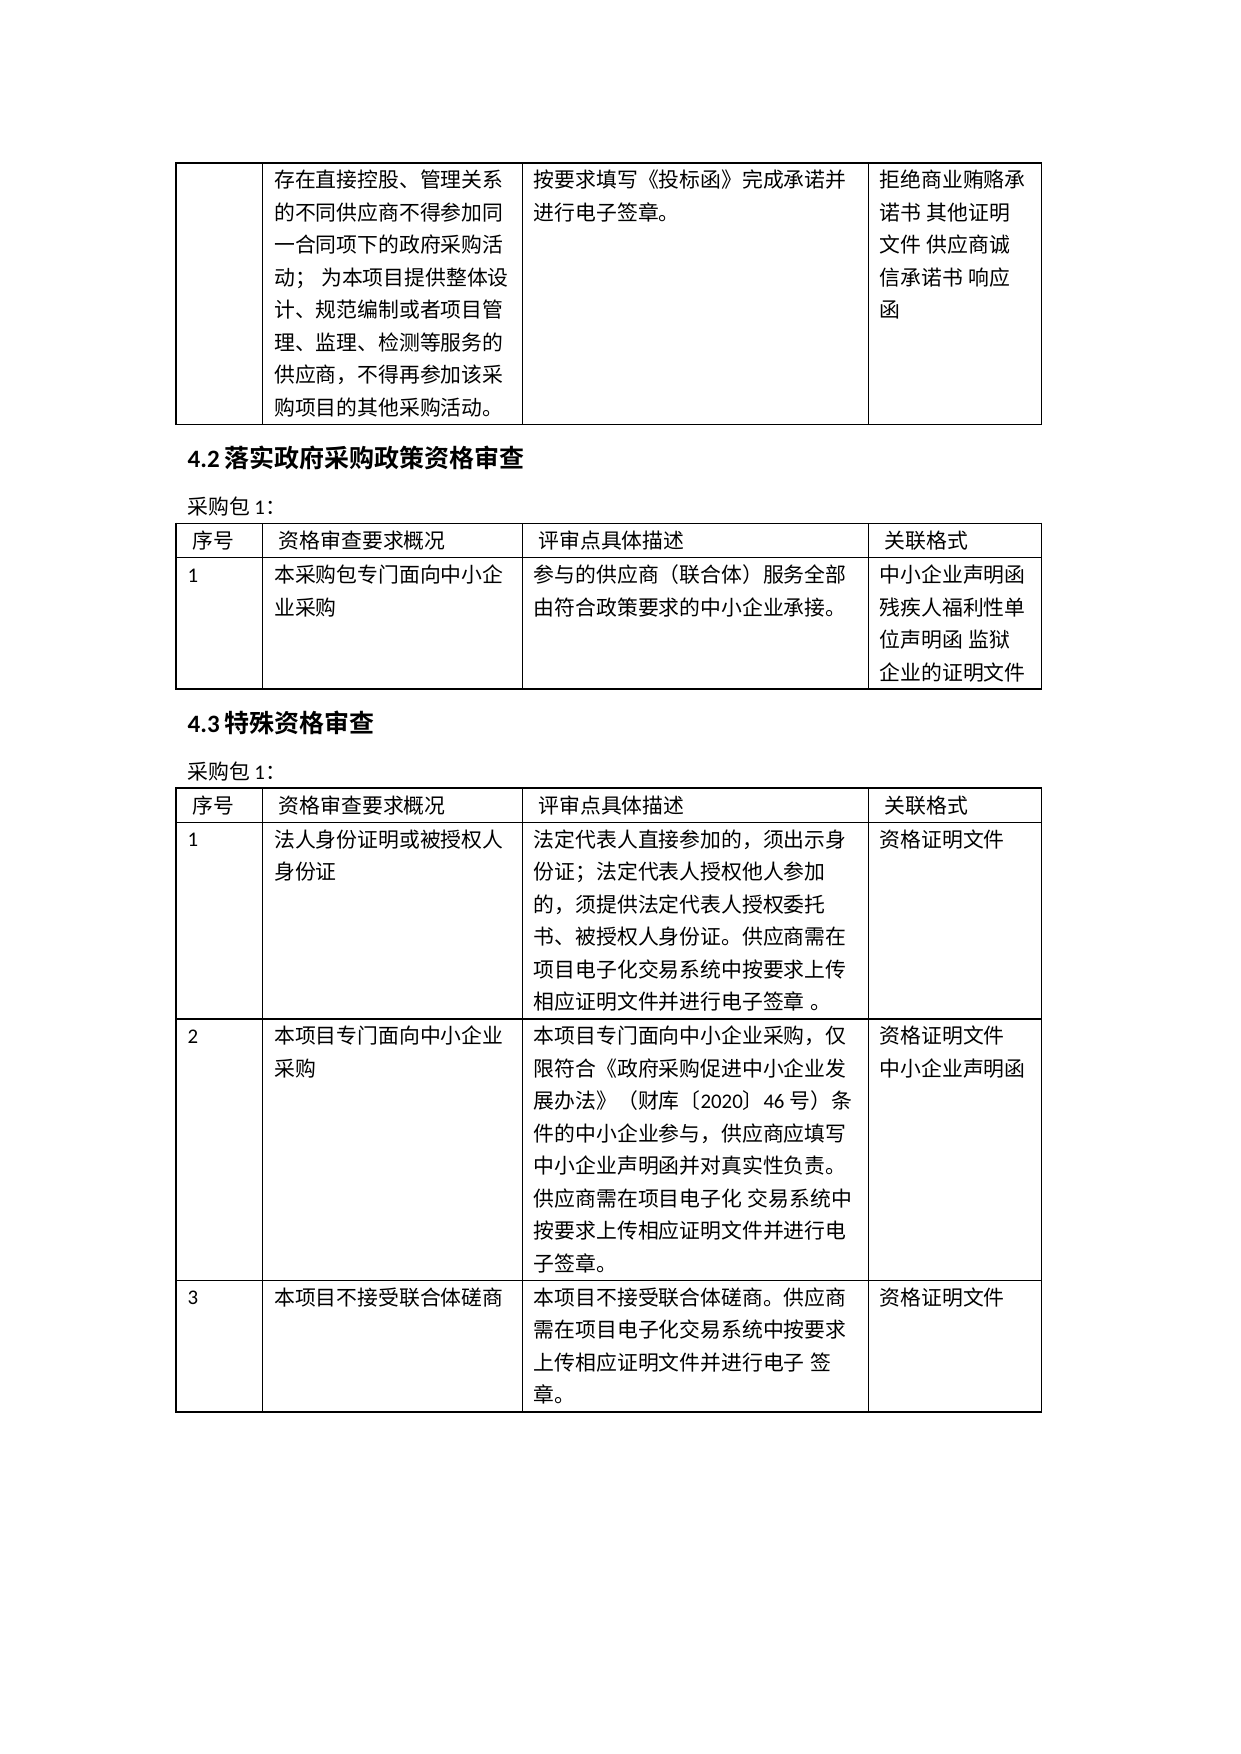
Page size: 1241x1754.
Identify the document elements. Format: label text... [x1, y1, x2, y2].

table_cell 法定代表人直接参加的，须出示身份证；法定代表人授权他人参加的，须提供法定代表人授权委托 书、被授权人身份证。供应商需在项目电子化交易系统中按要求上传相应证明文件并进行电子签章 。 [523, 823, 868, 1018]
table_cell 1 [177, 558, 262, 688]
table_header 关联格式 [869, 789, 1041, 821]
table_cell 1 [177, 823, 262, 1018]
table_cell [523, 164, 868, 423]
table_cell 3 [177, 164, 262, 423]
table_cell 本项目不接受联合体磋商 [263, 1281, 522, 1411]
table_cell 法人身份证明或被授权人身份证 [263, 823, 522, 1018]
table_cell 本项目专门面向中小企业采购 [263, 1020, 522, 1279]
table_header 资格审查要求概况 [263, 789, 522, 821]
table_cell 资格证明文件 [869, 823, 1041, 1018]
table_header 评审点具体描述 [523, 524, 868, 557]
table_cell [263, 164, 522, 423]
table_cell 中小企业声明函 残疾人福利性单位声明函 监狱企业的证明文件 [869, 558, 1041, 688]
table_cell 资格证明文件 中小企业声明函 [869, 1020, 1041, 1279]
text 4.3特殊资格审查 [187, 690, 1053, 755]
table_cell 2 [177, 1020, 262, 1279]
text 采购包1： [187, 490, 1053, 523]
table_cell 资格证明文件 [869, 1281, 1041, 1411]
table_cell 3 [177, 1281, 262, 1411]
table_cell 本项目不接受联合体磋商。供应商需在项目电子化交易系统中按要求上传相应证明文件并进行电子 签章。 [523, 1281, 868, 1411]
table_cell 参与的供应商（联合体）服务全部由符合政策要求的中小企业承接。 [523, 558, 868, 688]
table_header 序号 [177, 789, 262, 821]
table_header 评审点具体描述 [523, 789, 868, 821]
table_header 序号 [177, 524, 262, 557]
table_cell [869, 164, 1041, 423]
text 采购包1： [187, 755, 1053, 787]
table_header 资格审查要求概况 [263, 524, 522, 557]
table_cell 本采购包专门面向中小企业采购 [263, 558, 522, 688]
table_header 关联格式 [869, 524, 1041, 557]
text 4.2落实政府采购政策资格审查 [187, 425, 1053, 490]
table_cell 本项目专门面向中小企业采购，仅限符合《政府采购促进中小企业发展办法》（财库〔2020〕46 号）条件的中小企业参与，供应商应填写中小企业声明函并对真实性负责。供应商需在项目电子化 交易系统中按要求上传相应证明文件并进行电子签章。 [523, 1020, 868, 1279]
